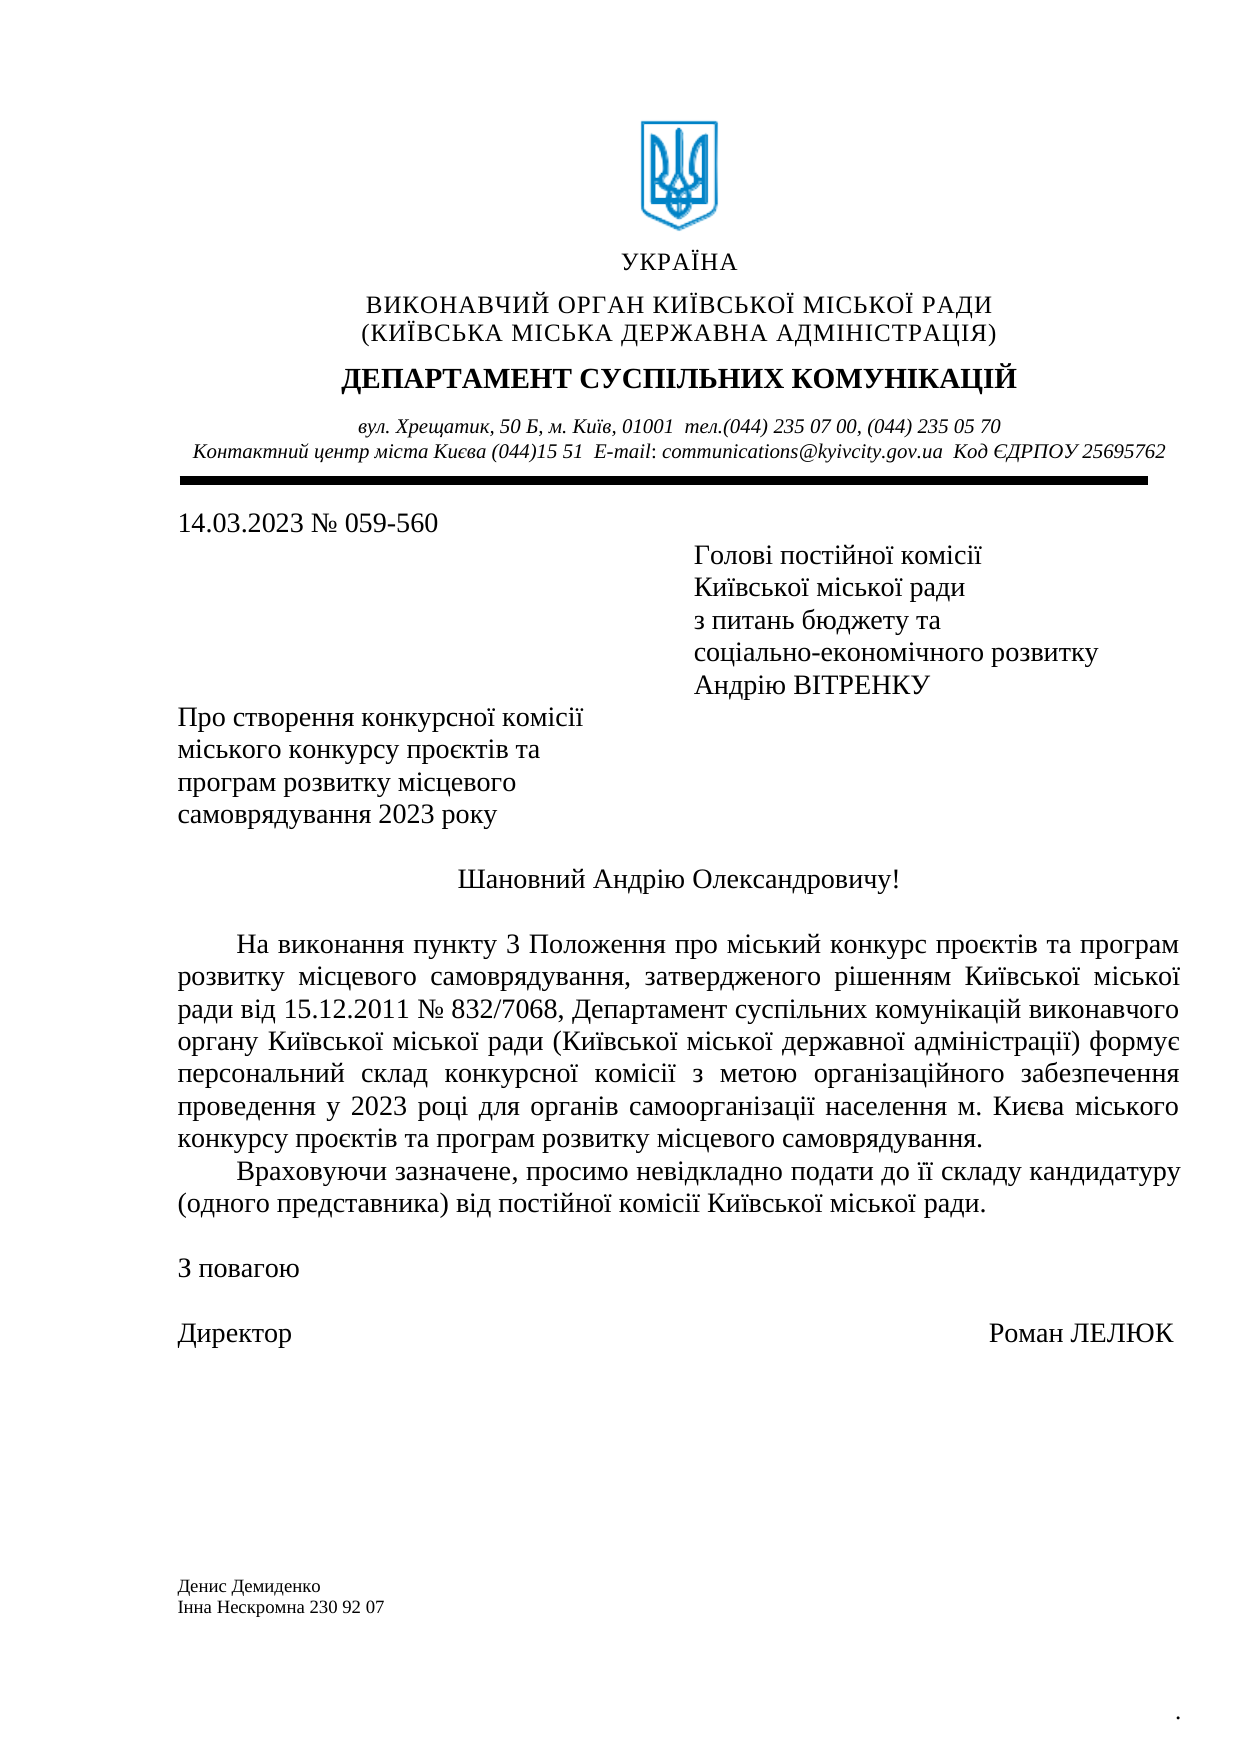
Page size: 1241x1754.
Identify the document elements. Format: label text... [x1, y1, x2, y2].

text Директор Роман ЛЕЛЮК [177, 1316, 1181, 1348]
text Андрію ВІТРЕНКУ [683, 668, 1181, 700]
text Контактний центр міста Києва (044)15 51 Е-mail: communications@kyivcity.gov.ua Код ЄДРПОУ 25695762 [177, 438, 1181, 463]
text 14.03.2023 № 059-560 [177, 506, 1181, 538]
text Шановний Андрію Олександровичу! [177, 862, 1181, 894]
text З повагою [177, 1251, 1181, 1283]
text (КИЇВСЬКА МІСЬКА ДЕРЖАВНА АДМІНІСТРАЦІЯ) [177, 318, 1181, 347]
text вул. Хрещатик, 50 Б, м. Київ, 01001 тел.(044) 235 07 00, (044) 235 05 70 [177, 414, 1181, 438]
text соціально-економічного розвитку [693, 635, 1181, 668]
subtitle ДЕПАРТАМЕНТ СУСПІЛЬНИХ КОМУНІКАЦІЙ [177, 362, 1181, 395]
text Про створення конкурсної комісії [177, 700, 1181, 732]
text міського конкурсу проєктів та [177, 732, 1181, 765]
text ВИКОНАВЧИЙ ОРГАН КИЇВСЬКОЇ МІСЬКОЇ РАДИ [177, 290, 1181, 318]
text програм розвитку місцевого [177, 765, 1181, 797]
text Враховуючи зазначене, просимо невідкладно подати до її складу кандидатуру (одного представника) від постійної комісії Київської міської ради. [177, 1154, 1181, 1218]
text самоврядування 2023 року [177, 797, 1181, 830]
text Денис Демиденко [177, 1574, 1181, 1596]
text з питань бюджету та [620, 603, 1181, 635]
text Україна [177, 247, 1181, 275]
text Голові постійної комісії [620, 538, 1181, 571]
text Київської міської ради [693, 571, 1181, 603]
text На виконання пункту 3 Положення про міський конкурс проєктів та програм розвитку місцевого самоврядування, затвердженого рішенням Київської міської ради від 15.12.2011 № 832/7068, Департамент суспільних комунікацій виконавчого органу Київської міської ради (Київської міської державної адміністрації) формує персональний склад конкурсної комісії з метою організаційного забезпечення проведення у 2023 році для органів самоорганізації населення м. Києва міського конкурсу проєктів та програм розвитку місцевого самоврядування. [177, 927, 1181, 1154]
text Інна Нескромна 230 92 07 [177, 1596, 1181, 1618]
